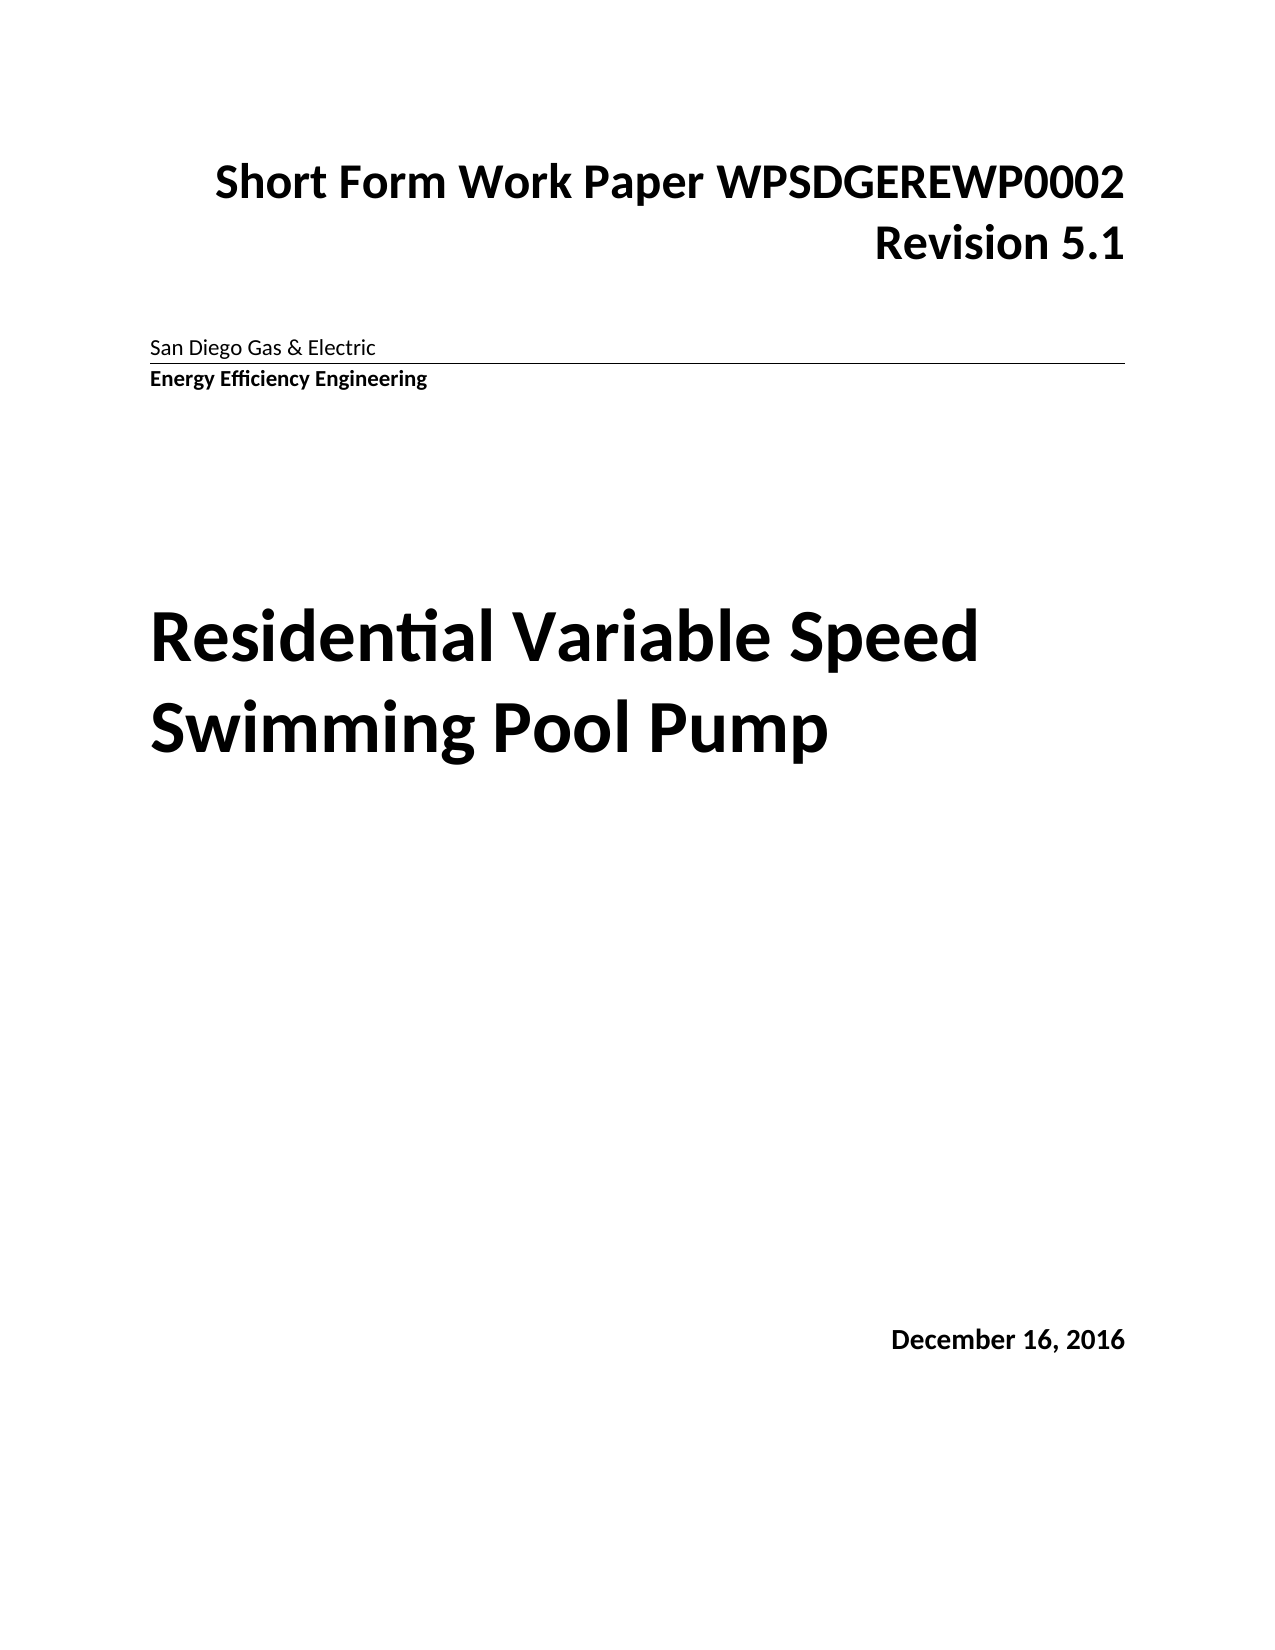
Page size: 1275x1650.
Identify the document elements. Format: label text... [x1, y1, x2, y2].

text Residential Variable Speed Swimming Pool Pump [150, 588, 1125, 772]
text December 16, 2016 [150, 1321, 1125, 1357]
text Short Form Work Paper [150, 150, 1125, 211]
text Energy Efficiency Engineering [150, 364, 1125, 392]
